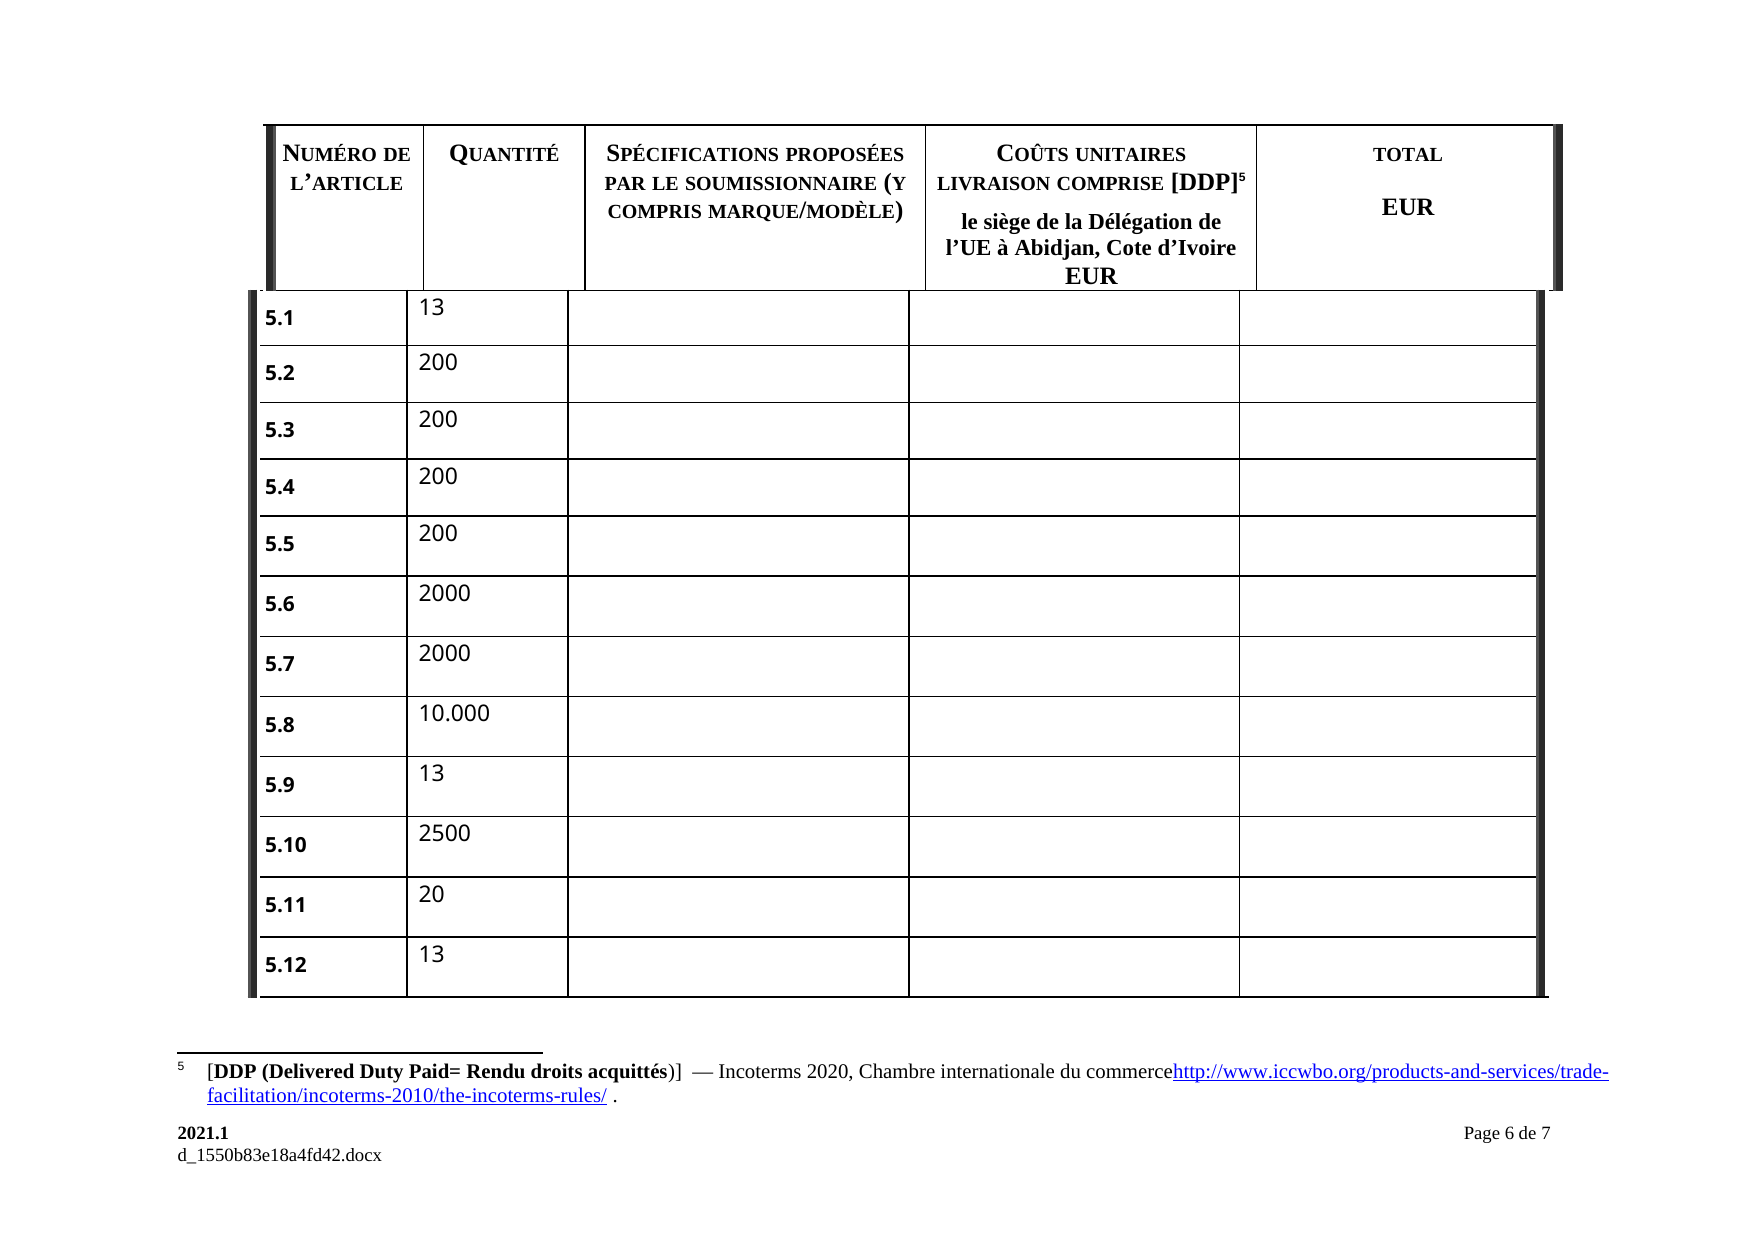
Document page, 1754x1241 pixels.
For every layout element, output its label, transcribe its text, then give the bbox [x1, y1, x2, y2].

table_cell [910, 757, 1239, 816]
table_cell 5.1 [260, 291, 406, 344]
table_cell 200 [408, 346, 567, 402]
table_cell [910, 346, 1239, 402]
table_cell [910, 517, 1239, 575]
table_cell [910, 878, 1239, 936]
table_cell [569, 878, 908, 936]
table_cell [569, 403, 908, 458]
table_cell 5.5 [260, 517, 406, 575]
table_cell 5.8 [260, 697, 406, 756]
table_cell [910, 460, 1239, 515]
table_cell [1240, 637, 1536, 696]
table_cell [910, 577, 1239, 636]
table_cell [910, 291, 1239, 344]
table_cell [569, 757, 908, 816]
table_cell [910, 403, 1239, 458]
table_cell 5.11 [260, 878, 406, 936]
table_cell [1240, 697, 1536, 756]
table_cell 5.9 [260, 757, 406, 816]
table_cell 13 [408, 938, 567, 996]
table_cell [910, 817, 1239, 876]
table_cell [569, 291, 908, 344]
table_cell 20 [408, 878, 567, 936]
table_cell [1240, 817, 1536, 876]
table_cell 200 [408, 460, 567, 515]
table_cell Quantité [424, 126, 584, 289]
table_cell [1240, 291, 1536, 344]
table_cell [1240, 577, 1536, 636]
table_cell [910, 938, 1239, 996]
table_cell 200 [408, 517, 567, 575]
table_cell 5.7 [260, 637, 406, 696]
table_cell [1240, 938, 1536, 996]
table_cell [910, 697, 1239, 756]
table_cell 2000 [408, 577, 567, 636]
table_cell [569, 346, 908, 402]
table_cell [1240, 878, 1536, 936]
table_cell [569, 817, 908, 876]
table_cell [569, 460, 908, 515]
table_cell 5.4 [260, 460, 406, 515]
table_cell 5.2 [260, 346, 406, 402]
table_cell Spécifications proposées par le soumissionnaire (y compris marque/modèle) [586, 126, 925, 289]
table_cell 13 [408, 757, 567, 816]
table_cell [1240, 346, 1536, 402]
table_cell [1240, 403, 1536, 458]
table_cell [569, 938, 908, 996]
table_cell 2500 [408, 817, 567, 876]
table_cell Coûts unitaires livraison comprise [DDP] le siège de la Délégation de l’UE à Abidjan, Cote d’Ivoire EUR [926, 126, 1256, 289]
table_cell 5.6 [260, 577, 406, 636]
table_cell [569, 517, 908, 575]
table_cell 5.10 [260, 817, 406, 876]
table_cell 5.12 [260, 938, 406, 996]
table_cell 200 [408, 403, 567, 458]
table_cell 13 [408, 291, 567, 344]
table_cell [1240, 460, 1536, 515]
table_cell [569, 637, 908, 696]
table_cell total EUR [1257, 126, 1553, 289]
table_cell Numéro de l’article [276, 126, 423, 289]
table_cell [1240, 757, 1536, 816]
table_cell [1240, 517, 1536, 575]
table_cell 2000 [408, 637, 567, 696]
table_cell 5.3 [260, 403, 406, 458]
table_cell 10.000 [408, 697, 567, 756]
table_cell [569, 697, 908, 756]
table_cell [569, 577, 908, 636]
table_cell [910, 637, 1239, 696]
